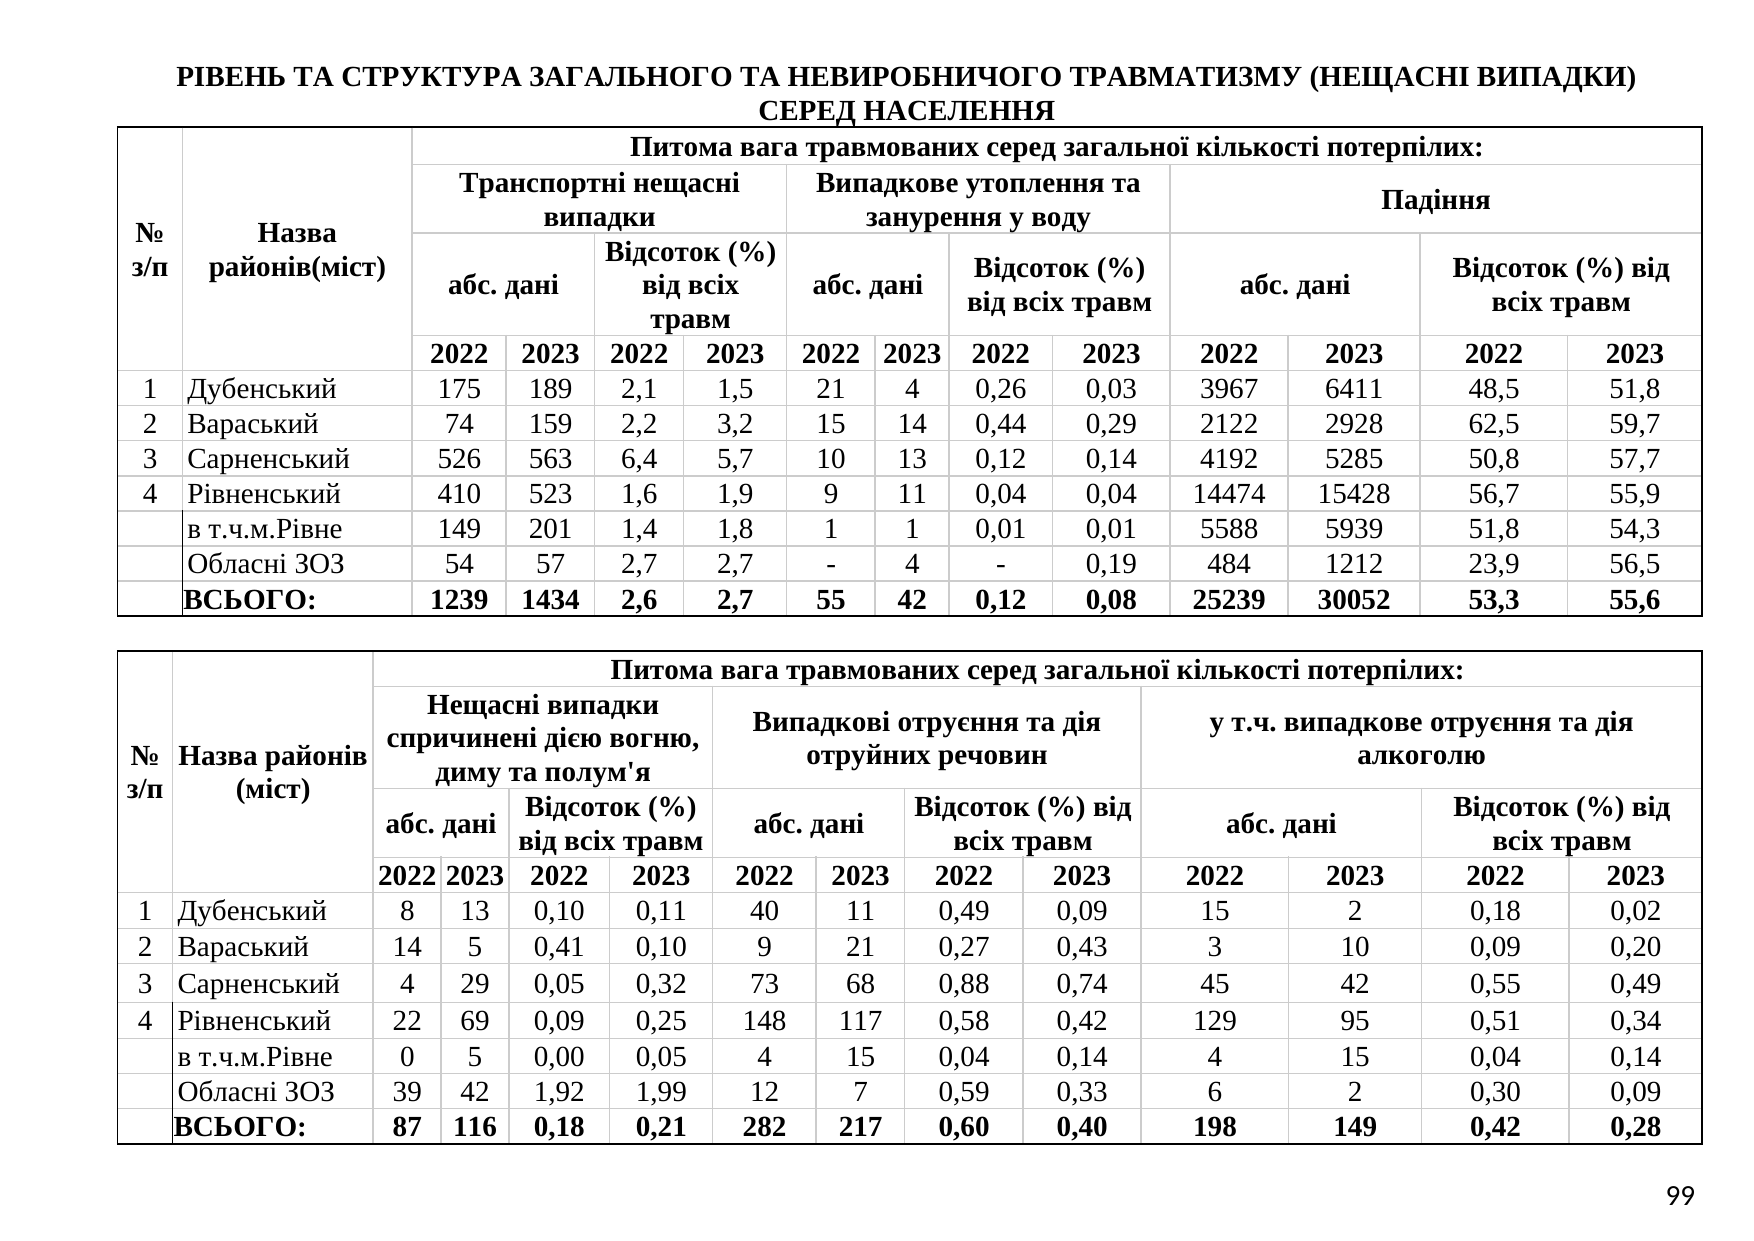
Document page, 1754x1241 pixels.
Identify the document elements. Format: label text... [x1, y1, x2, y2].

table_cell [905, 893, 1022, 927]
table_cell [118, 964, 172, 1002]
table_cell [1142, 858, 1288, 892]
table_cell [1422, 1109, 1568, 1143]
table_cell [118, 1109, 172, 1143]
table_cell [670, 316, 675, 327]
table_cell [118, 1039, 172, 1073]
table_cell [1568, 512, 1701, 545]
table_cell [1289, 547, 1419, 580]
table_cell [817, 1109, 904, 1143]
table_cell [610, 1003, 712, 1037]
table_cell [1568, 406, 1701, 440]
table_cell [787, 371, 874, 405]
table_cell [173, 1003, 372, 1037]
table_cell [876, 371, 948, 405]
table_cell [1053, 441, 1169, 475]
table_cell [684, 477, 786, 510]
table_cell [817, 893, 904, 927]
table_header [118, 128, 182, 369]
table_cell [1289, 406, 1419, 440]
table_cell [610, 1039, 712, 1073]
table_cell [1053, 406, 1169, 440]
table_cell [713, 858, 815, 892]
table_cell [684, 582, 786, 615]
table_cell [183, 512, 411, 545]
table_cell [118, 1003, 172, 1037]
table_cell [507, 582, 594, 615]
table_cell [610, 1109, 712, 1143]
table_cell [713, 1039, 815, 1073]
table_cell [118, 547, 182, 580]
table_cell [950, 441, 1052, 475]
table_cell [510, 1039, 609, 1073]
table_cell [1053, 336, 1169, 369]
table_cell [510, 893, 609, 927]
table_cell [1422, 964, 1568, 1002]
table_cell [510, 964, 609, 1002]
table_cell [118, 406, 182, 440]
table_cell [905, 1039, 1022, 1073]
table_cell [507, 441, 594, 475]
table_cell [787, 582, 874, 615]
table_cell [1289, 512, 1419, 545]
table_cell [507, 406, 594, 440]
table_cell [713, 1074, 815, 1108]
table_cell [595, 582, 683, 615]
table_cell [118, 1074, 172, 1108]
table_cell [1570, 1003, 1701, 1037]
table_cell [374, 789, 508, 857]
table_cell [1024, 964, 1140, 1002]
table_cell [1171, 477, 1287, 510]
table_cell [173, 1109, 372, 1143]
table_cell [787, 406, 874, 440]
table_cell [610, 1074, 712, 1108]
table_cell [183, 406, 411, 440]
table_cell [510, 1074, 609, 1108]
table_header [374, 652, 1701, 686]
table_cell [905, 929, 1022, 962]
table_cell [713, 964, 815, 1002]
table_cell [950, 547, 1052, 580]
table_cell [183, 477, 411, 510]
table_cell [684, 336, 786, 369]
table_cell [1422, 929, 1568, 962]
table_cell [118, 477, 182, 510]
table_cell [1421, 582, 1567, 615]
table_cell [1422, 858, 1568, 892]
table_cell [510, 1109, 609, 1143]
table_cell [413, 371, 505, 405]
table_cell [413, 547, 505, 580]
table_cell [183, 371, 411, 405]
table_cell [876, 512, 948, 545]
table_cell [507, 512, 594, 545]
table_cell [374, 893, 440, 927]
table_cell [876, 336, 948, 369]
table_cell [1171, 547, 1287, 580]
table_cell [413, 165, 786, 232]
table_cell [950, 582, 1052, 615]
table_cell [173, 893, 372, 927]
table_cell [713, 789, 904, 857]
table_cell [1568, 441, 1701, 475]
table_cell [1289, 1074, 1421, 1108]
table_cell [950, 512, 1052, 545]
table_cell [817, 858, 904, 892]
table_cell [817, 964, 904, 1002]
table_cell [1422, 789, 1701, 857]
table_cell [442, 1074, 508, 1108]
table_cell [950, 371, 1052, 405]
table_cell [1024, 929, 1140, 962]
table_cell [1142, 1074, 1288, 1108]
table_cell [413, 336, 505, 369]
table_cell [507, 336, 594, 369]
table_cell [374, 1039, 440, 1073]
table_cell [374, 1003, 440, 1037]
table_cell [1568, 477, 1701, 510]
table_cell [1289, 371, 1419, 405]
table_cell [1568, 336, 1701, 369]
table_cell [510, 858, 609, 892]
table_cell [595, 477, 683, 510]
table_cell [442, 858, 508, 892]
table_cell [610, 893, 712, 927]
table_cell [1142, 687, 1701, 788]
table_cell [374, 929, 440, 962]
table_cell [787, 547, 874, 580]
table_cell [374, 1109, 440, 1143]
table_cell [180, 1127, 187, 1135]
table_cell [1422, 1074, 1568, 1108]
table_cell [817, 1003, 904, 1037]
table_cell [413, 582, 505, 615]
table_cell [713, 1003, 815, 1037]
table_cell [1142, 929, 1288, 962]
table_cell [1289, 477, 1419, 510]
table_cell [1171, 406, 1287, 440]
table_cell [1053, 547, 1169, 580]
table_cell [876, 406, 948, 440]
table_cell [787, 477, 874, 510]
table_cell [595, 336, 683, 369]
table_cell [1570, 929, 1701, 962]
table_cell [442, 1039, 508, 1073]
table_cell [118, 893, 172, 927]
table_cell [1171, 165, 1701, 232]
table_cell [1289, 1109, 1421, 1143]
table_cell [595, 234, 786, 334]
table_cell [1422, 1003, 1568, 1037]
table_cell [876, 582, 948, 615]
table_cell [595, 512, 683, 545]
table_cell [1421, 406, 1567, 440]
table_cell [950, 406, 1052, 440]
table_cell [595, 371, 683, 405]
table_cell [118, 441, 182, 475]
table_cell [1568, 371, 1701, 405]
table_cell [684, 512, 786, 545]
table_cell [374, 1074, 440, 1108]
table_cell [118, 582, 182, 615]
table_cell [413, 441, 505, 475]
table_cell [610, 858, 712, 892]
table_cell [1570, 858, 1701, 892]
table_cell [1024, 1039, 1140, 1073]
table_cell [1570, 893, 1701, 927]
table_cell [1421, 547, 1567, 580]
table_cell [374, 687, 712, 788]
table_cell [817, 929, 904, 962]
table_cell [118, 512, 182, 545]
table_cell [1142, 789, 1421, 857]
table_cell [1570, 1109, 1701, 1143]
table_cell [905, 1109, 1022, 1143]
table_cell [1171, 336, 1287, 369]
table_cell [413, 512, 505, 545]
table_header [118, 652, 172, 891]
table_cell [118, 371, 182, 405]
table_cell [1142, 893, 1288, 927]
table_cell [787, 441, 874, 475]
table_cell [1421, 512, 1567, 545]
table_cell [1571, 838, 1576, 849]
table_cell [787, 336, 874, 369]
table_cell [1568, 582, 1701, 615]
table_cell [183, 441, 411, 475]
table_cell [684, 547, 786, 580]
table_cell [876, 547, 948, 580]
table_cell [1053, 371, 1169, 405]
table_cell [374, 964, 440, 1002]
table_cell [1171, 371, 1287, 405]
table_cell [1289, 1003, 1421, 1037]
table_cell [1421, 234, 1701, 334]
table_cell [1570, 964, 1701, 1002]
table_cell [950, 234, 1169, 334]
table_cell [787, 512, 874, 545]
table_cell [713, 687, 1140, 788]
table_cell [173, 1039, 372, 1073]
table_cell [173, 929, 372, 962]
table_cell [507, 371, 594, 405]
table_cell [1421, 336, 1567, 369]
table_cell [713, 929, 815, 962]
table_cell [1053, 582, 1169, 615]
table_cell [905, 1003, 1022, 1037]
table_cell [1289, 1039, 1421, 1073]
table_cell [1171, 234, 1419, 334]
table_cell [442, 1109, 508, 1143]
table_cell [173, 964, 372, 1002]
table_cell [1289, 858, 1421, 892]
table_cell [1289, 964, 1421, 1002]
text РІВЕНЬ ТА СТРУКТУРА ЗАГАЛЬНОГО ТА НЕВИРОБНИЧОГО ТРАВМАТИЗМУ (НЕЩАСНІ ВИПАДКИ) [118, 59, 1695, 93]
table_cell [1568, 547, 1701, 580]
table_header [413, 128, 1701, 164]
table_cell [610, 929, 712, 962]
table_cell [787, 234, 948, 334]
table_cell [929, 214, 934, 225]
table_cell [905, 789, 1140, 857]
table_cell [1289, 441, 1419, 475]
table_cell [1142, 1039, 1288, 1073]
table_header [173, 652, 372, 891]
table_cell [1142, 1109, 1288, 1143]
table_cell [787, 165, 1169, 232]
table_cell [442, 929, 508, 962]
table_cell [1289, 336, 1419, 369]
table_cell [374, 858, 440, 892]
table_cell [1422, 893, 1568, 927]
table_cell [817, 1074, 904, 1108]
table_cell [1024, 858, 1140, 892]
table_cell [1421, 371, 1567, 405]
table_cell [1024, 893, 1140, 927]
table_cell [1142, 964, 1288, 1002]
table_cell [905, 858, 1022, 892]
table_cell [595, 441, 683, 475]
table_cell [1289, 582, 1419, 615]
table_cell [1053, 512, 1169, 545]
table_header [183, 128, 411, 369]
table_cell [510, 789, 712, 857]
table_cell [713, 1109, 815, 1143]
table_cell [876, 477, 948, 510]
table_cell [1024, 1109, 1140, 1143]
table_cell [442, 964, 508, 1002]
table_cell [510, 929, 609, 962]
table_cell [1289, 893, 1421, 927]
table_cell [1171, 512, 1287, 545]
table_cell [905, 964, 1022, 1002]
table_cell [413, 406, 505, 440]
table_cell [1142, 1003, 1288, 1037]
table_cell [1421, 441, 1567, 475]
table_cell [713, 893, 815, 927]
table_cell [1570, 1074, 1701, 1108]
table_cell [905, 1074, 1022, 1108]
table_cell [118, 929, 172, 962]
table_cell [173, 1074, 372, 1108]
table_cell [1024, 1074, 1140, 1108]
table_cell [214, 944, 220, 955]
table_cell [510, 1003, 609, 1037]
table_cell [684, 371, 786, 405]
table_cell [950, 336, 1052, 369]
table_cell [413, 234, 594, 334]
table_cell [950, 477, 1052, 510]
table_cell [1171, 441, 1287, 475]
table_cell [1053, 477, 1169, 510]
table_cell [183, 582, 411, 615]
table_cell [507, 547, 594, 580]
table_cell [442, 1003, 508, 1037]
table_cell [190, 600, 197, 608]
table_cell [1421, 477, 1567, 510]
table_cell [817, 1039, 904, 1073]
text СЕРЕД НАСЕЛЕННЯ [118, 93, 1695, 126]
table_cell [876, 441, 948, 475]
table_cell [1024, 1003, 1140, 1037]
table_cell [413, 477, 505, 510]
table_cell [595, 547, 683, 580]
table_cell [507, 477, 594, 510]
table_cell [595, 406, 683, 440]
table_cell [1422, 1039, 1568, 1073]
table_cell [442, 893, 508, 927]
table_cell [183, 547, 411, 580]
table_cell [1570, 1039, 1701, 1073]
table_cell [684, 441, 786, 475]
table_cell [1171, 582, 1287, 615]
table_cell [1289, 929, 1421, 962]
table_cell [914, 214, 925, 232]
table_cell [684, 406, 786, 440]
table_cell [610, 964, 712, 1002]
